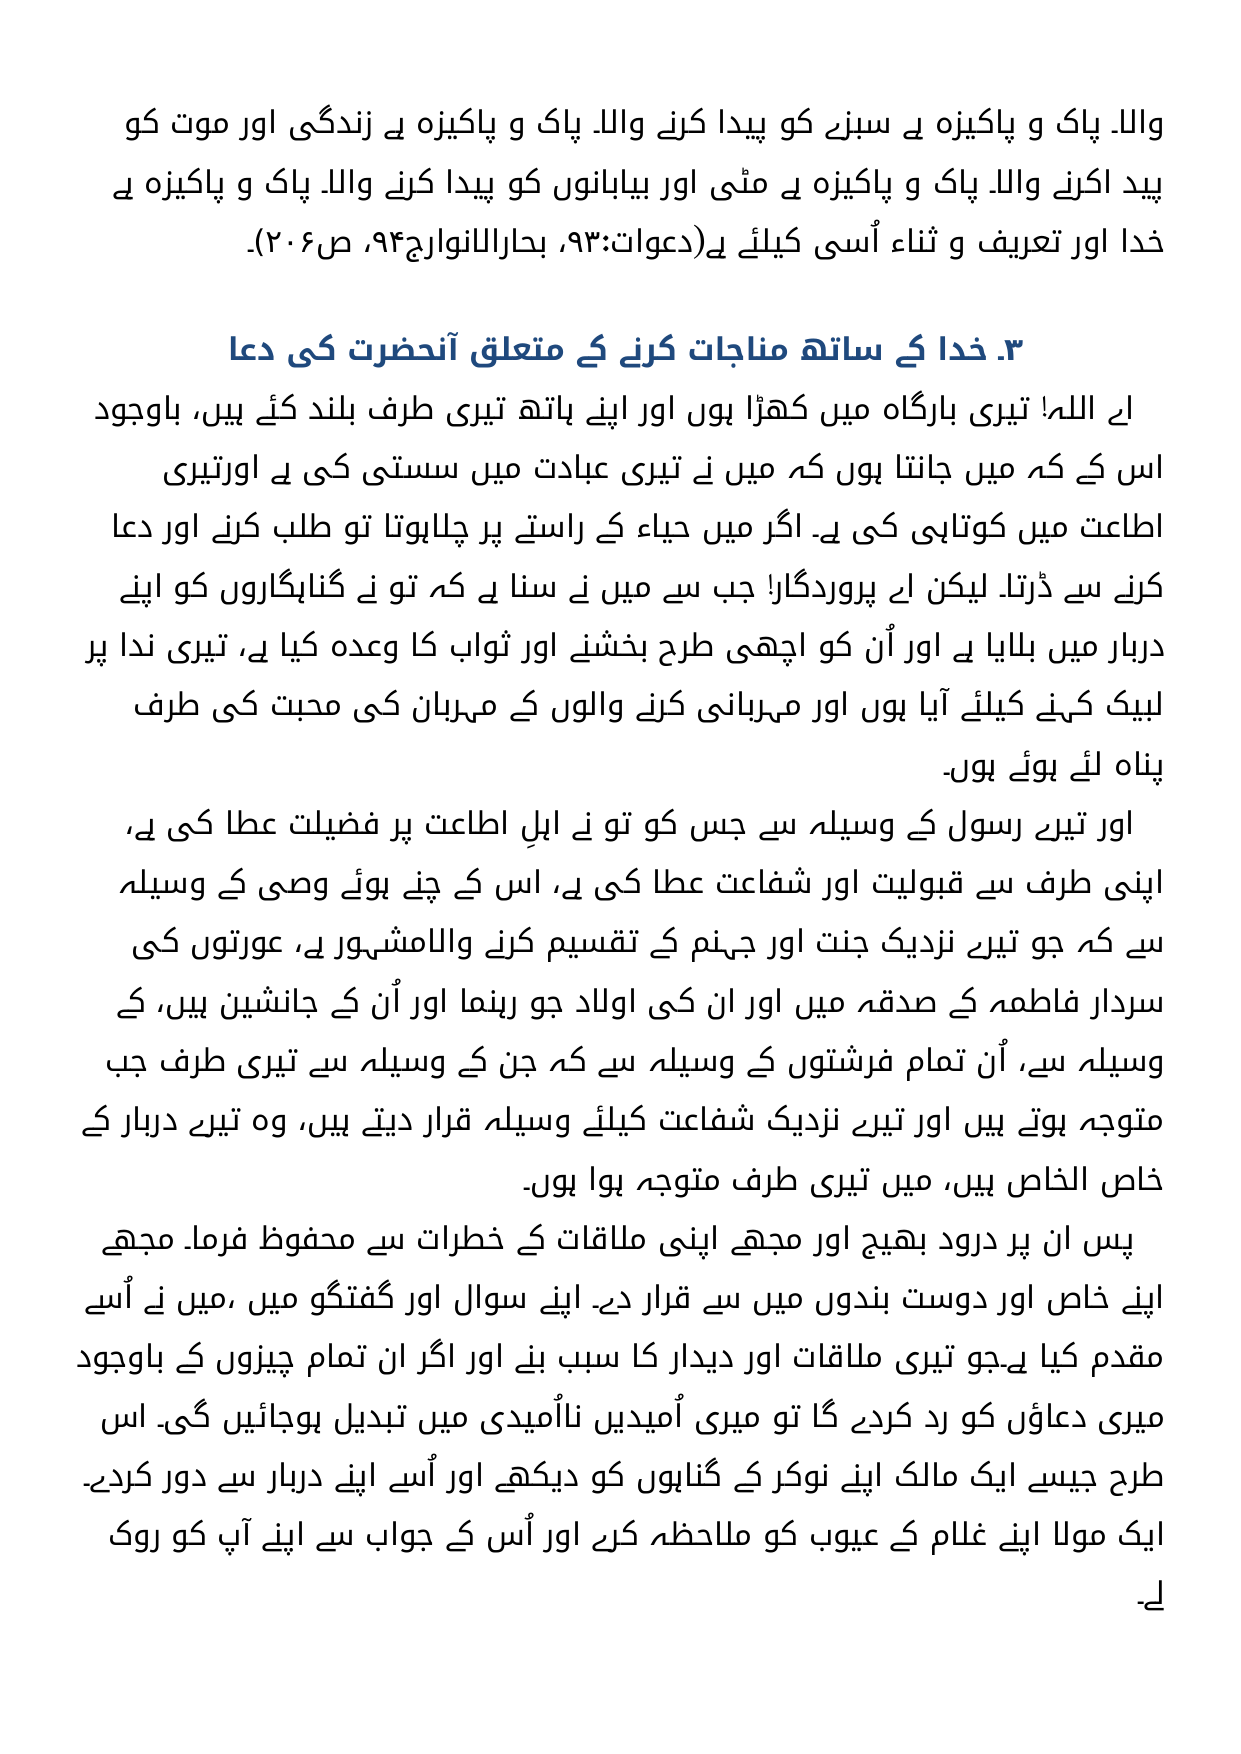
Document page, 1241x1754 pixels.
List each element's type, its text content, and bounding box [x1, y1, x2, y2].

text اور تیرے رسول کے وسیلہ سے جس کو تو نے اہلِ اطاعت پر فضیلت عطا کی ہے، اپنی طرف سے قبولیت اور شفاعت عطا کی ہے، اس کے چنے ہوئے وصی کے وسیلہ سے کہ جو تیرے نزدیک جنت اور جہنم کے تقسیم کرنے والامشہور ہے، عورتوں کی سردار فاطمہ کے صدقہ میں اور ان کی اولاد جو رہنما اور اُن کے جانشین ہیں، کے وسیلہ سے، اُن تمام فرشتوں کے وسیلہ سے کہ جن کے وسیلہ سے تیری طرف جب متوجہ ہوتے ہیں اور تیرے نزدیک شفاعت کیلئے وسیلہ قرار دیتے ہیں، وہ تیرے دربار کے خاص الخاص ہیں، میں تیری طرف متوجہ ہوا ہوں۔ [75, 794, 1165, 1209]
text پس ان پر درود بھیج اور مجھے اپنی ملاقات کے خطرات سے محفوظ فرما۔ مجھے اپنے خاص اور دوست بندوں میں سے قرار دے۔ اپنے سوال اور گفتگو میں ،میں نے اُسے مقدم کیا ہے۔جو تیری ملاقات اور دیدار کا سبب بنے اور اگر ان تمام چیزوں کے باوجود میری دعاؤں کو رد کردے گا تو میری اُمیدیں نااُمیدی میں تبدیل ہوجائیں گی۔ اس طرح جیسے ایک مالک اپنے نوکر کے گناہوں کو دیکھے اور اُسے اپنے دربار سے دور کردے۔ ایک مولا اپنے غلام کے عیوب کو ملاحظہ کرے اور اُس کے جواب سے اپنے آپ کو روک لے۔ [75, 1209, 1165, 1624]
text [75, 94, 1165, 272]
subtitle ۳۔ خدا کے ساتھ مناجات کرنے کے متعلق آنحضرت کی دعا [75, 320, 1165, 379]
text اے اللہ! تیری بارگاہ میں کھڑا ہوں اور اپنے ہاتھ تیری طرف بلند کئے ہیں، باوجود اس کے کہ میں جانتا ہوں کہ میں نے تیری عبادت میں سستی کی ہے اورتیری اطاعت میں کوتاہی کی ہے۔ اگر میں حیاء کے راستے پر چلاہوتا تو طلب کرنے اور دعا کرنے سے ڈرتا۔ لیکن اے پروردگار! جب سے میں نے سنا ہے کہ تو نے گناہگاروں کو اپنے دربار میں بلایا ہے اور اُن کو اچھی طرح بخشنے اور ثواب کا وعدہ کیا ہے، تیری ندا پر لبیک کہنے کیلئے آیا ہوں اور مہربانی کرنے والوں کے مہربان کی محبت کی طرف پناہ لئے ہوئے ہوں۔ [75, 379, 1165, 794]
